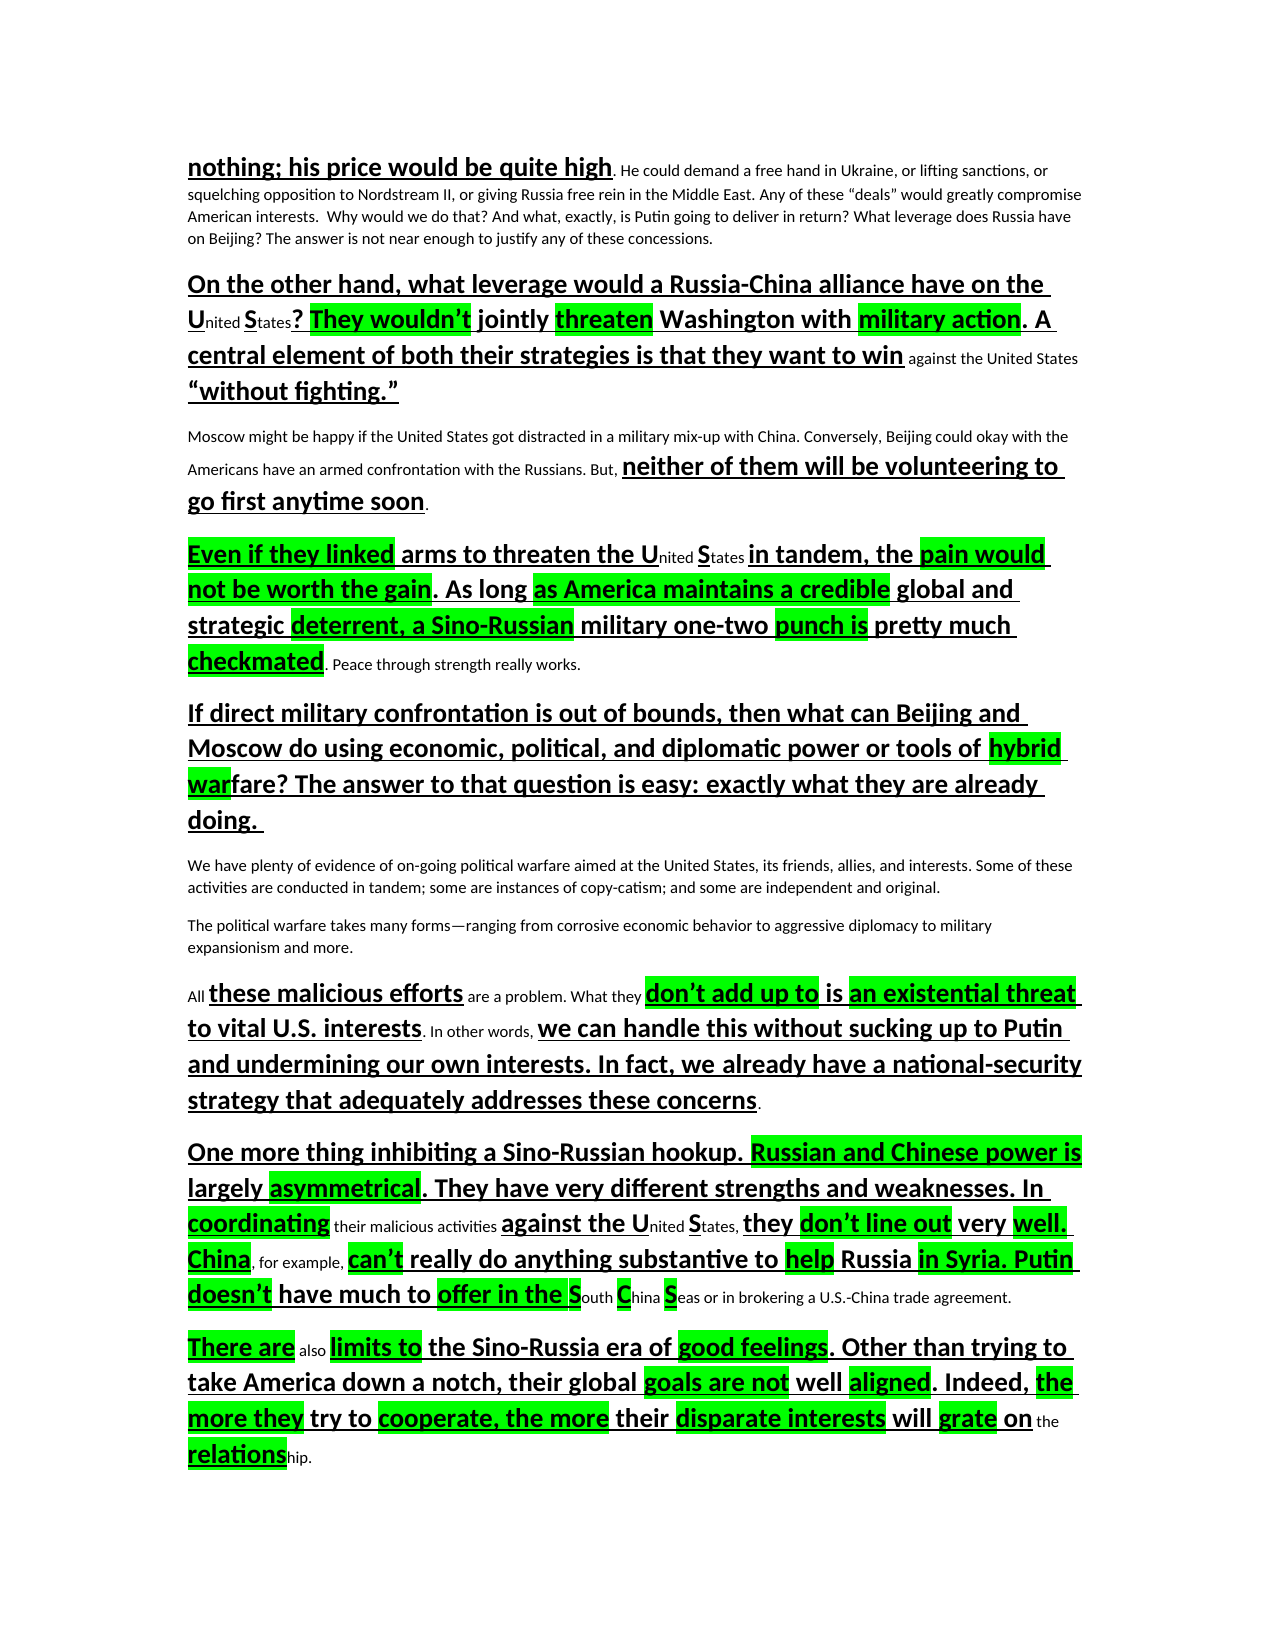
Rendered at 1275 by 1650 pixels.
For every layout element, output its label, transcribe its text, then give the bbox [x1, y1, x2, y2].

text One more thing inhibiting a Sino-Russian hookup. Russian and Chinese power is largely asymmetrical. They have very different strengths and weaknesses. In coordinating their malicious activities against the United States, they don’t line out very well. China, for example, can’t really do anything substantive to help Russia in Syria. Putin doesn’t have much to offer in the South China Seas or in brokering a U.S.-China trade agreement. [187, 1135, 1087, 1311]
text All these malicious efforts are a problem. What they don’t add up to is an existential threat to vital U.S. interests. In other words, we can handle this without sucking up to Putin and undermining our own interests. In fact, we already have a national-security strategy that adequately addresses these concerns. [187, 976, 1087, 1116]
text There are also limits to the Sino-Russia era of good feelings. Other than trying to take America down a notch, their global goals are not well aligned. Indeed, the more they try to cooperate, the more their disparate interests will grate on the relationship. [187, 1330, 1087, 1470]
text The political warfare takes many forms—ranging from corrosive economic behavior to aggressive diplomacy to military expansionism and more. [187, 916, 1087, 958]
text On the other hand, what leverage would a Russia-China alliance have on the United States? They wouldn’t jointly threaten Washington with military action. A central element of both their strategies is that they want to win against the United States “without fighting.” [187, 267, 1087, 407]
text If direct military confrontation is out of bounds, then what can Beijing and Moscow do using economic, political, and diplomatic power or tools of hybrid warfare? The answer to that question is easy: exactly what they are already doing. [187, 696, 1087, 836]
text Moscow might be happy if the United States got distracted in a military mix-up with China. Conversely, Beijing could okay with the Americans have an armed confrontation with the Russians. But, neither of them will be volunteering to go first anytime soon. [187, 426, 1087, 518]
text Even if they linked arms to threaten the United States in tandem, the pain would not be worth the gain. As long as America maintains a credible global and strategic deterrent, a Sino-Russian military one-two punch is pretty much checkmated. Peace through strength really works. [187, 537, 1087, 677]
text We have plenty of evidence of on-going political warfare aimed at the United States, its friends, allies, and interests. Some of these activities are conducted in tandem; some are instances of copy-catism; and some are independent and original. [187, 855, 1087, 897]
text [187, 150, 1087, 249]
